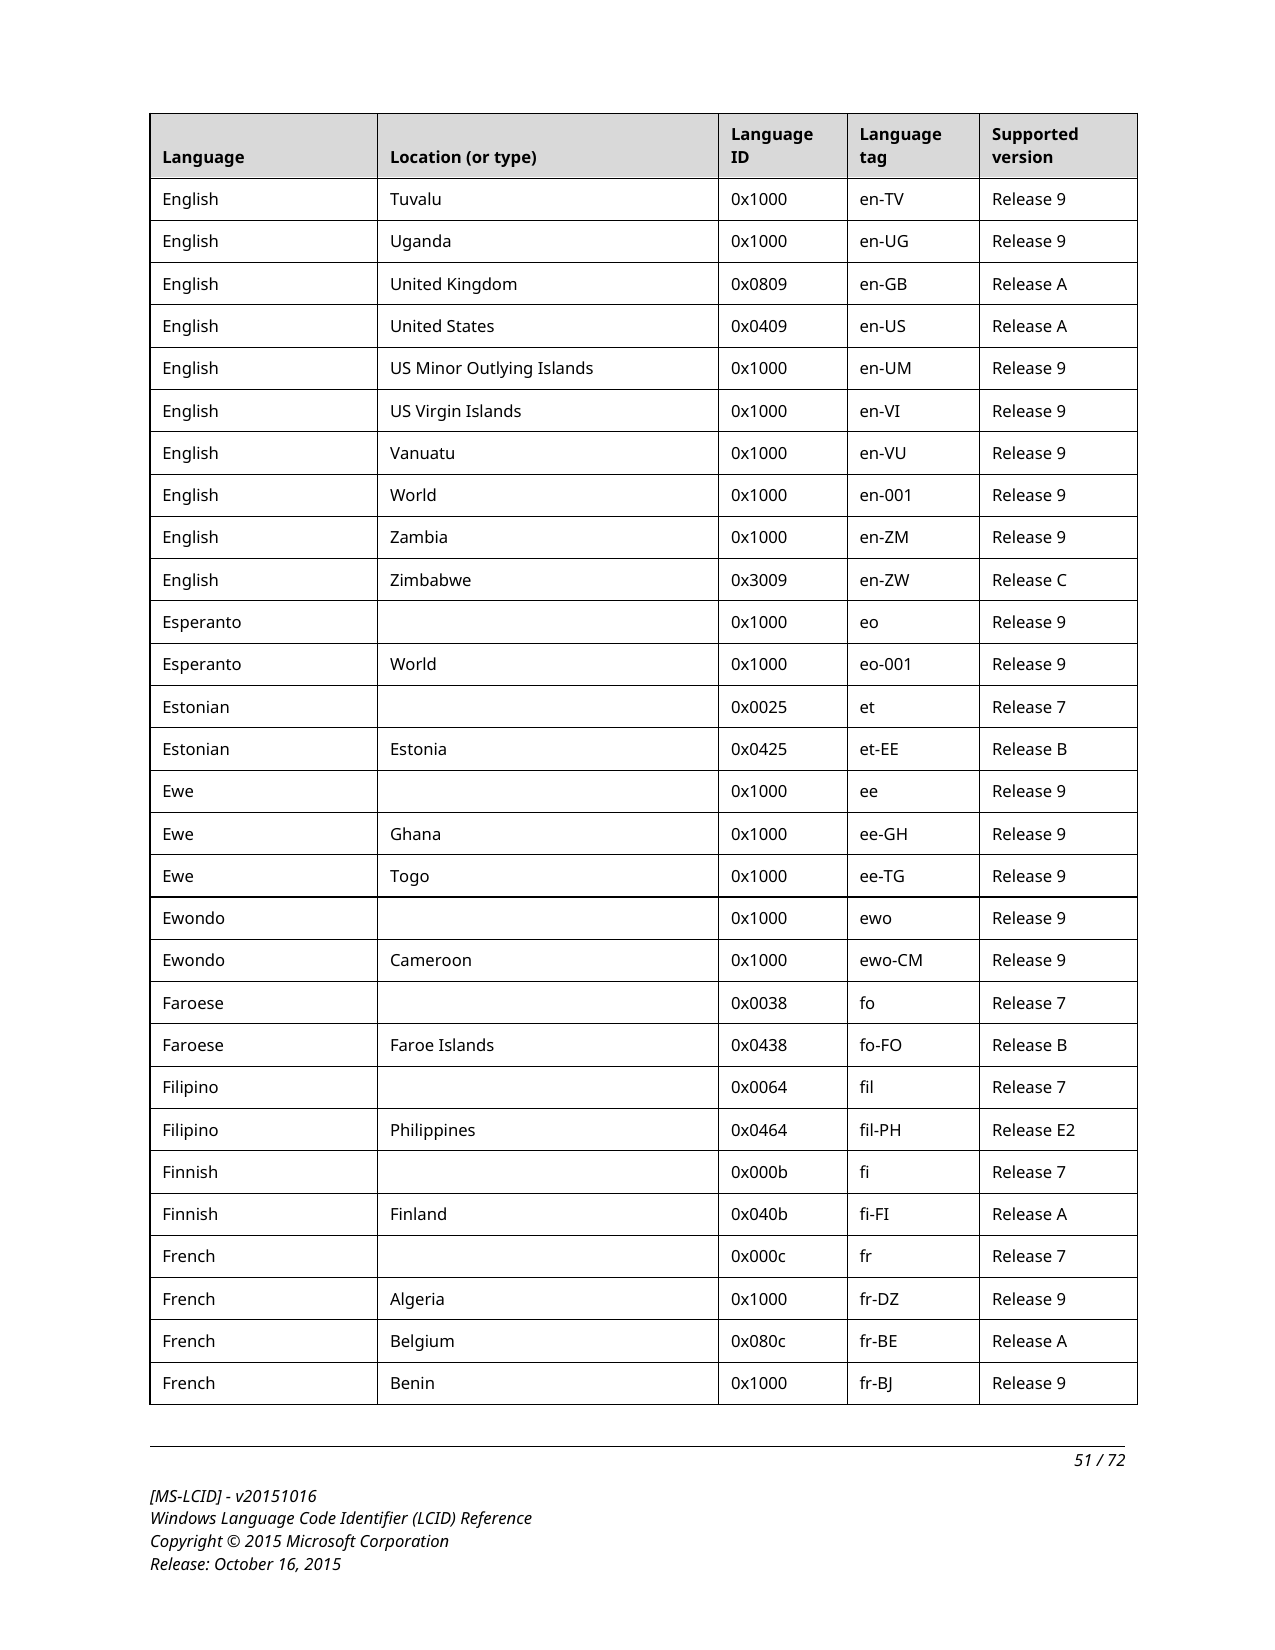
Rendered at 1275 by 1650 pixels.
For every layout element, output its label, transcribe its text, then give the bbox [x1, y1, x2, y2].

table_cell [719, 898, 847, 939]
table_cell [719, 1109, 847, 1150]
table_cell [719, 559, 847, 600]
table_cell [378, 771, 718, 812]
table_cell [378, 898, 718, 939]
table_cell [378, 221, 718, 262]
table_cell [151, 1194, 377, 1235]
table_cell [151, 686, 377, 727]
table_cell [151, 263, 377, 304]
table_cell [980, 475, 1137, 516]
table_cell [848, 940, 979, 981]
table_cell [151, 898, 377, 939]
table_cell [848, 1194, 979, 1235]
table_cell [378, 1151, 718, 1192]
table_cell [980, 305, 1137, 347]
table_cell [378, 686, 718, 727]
table_header Language tag [848, 114, 979, 177]
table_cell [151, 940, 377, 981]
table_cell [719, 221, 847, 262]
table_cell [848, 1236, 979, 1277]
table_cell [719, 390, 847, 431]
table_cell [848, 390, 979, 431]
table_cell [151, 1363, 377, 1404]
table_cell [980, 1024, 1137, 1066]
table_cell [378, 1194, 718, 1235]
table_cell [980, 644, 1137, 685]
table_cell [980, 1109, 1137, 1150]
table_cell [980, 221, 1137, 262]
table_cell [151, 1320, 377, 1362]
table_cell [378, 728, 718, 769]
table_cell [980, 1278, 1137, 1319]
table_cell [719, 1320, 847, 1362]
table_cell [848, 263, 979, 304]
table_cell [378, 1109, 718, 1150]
table_header Language ID [719, 114, 847, 177]
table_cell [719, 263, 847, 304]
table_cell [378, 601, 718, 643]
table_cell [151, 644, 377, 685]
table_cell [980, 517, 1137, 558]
table_header Supported version [980, 114, 1137, 177]
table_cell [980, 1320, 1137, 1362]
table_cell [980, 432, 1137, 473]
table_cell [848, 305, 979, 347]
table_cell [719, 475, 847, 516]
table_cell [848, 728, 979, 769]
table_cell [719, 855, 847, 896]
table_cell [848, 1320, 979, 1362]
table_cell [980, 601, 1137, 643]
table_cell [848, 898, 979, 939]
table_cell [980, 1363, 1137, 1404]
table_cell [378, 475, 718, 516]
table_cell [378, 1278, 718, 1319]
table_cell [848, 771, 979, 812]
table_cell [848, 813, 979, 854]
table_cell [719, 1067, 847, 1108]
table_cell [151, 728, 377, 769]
table_header Location (or type) [378, 114, 718, 177]
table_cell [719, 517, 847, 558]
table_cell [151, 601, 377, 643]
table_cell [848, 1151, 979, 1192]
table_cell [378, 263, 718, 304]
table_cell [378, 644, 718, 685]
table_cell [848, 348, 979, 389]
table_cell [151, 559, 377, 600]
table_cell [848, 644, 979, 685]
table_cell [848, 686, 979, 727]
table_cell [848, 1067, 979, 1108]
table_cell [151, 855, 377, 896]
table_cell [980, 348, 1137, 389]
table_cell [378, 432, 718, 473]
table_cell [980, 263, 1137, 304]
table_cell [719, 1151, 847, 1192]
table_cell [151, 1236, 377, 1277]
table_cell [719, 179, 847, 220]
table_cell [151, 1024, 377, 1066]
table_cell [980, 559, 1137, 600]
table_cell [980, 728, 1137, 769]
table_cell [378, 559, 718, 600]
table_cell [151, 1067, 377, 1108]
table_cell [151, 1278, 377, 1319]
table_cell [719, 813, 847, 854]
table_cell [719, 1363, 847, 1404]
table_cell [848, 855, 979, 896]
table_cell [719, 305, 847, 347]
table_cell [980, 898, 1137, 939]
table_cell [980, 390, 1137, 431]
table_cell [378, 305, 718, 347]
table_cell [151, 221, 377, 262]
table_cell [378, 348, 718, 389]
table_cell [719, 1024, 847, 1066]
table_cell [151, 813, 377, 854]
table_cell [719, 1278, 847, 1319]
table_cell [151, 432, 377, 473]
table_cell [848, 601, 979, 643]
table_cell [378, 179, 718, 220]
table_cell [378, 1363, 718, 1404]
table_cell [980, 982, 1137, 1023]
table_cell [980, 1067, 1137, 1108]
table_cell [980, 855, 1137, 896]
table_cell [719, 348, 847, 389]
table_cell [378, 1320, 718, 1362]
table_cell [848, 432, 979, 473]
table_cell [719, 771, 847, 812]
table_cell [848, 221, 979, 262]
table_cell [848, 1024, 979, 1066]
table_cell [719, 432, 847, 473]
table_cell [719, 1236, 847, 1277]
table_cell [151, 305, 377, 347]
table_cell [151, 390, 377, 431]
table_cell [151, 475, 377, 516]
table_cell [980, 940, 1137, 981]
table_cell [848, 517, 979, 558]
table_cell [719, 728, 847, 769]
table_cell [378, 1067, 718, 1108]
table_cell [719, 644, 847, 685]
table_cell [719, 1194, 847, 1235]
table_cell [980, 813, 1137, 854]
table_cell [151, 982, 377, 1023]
table_header Language [151, 114, 377, 177]
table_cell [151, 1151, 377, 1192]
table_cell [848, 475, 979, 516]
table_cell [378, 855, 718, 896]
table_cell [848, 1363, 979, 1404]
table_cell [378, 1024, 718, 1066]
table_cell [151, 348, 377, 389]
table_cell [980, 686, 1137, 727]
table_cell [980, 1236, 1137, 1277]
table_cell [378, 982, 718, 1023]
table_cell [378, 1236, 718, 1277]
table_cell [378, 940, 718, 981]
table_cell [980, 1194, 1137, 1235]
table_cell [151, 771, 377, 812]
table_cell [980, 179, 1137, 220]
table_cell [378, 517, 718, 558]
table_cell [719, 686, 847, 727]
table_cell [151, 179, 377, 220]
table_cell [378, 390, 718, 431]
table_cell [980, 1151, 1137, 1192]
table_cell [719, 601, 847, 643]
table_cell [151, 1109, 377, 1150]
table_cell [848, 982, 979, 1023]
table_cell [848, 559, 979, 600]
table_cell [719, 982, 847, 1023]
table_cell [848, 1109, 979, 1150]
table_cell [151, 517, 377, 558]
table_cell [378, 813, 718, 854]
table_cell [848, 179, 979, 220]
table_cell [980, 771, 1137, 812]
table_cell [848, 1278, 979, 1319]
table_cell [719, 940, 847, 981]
